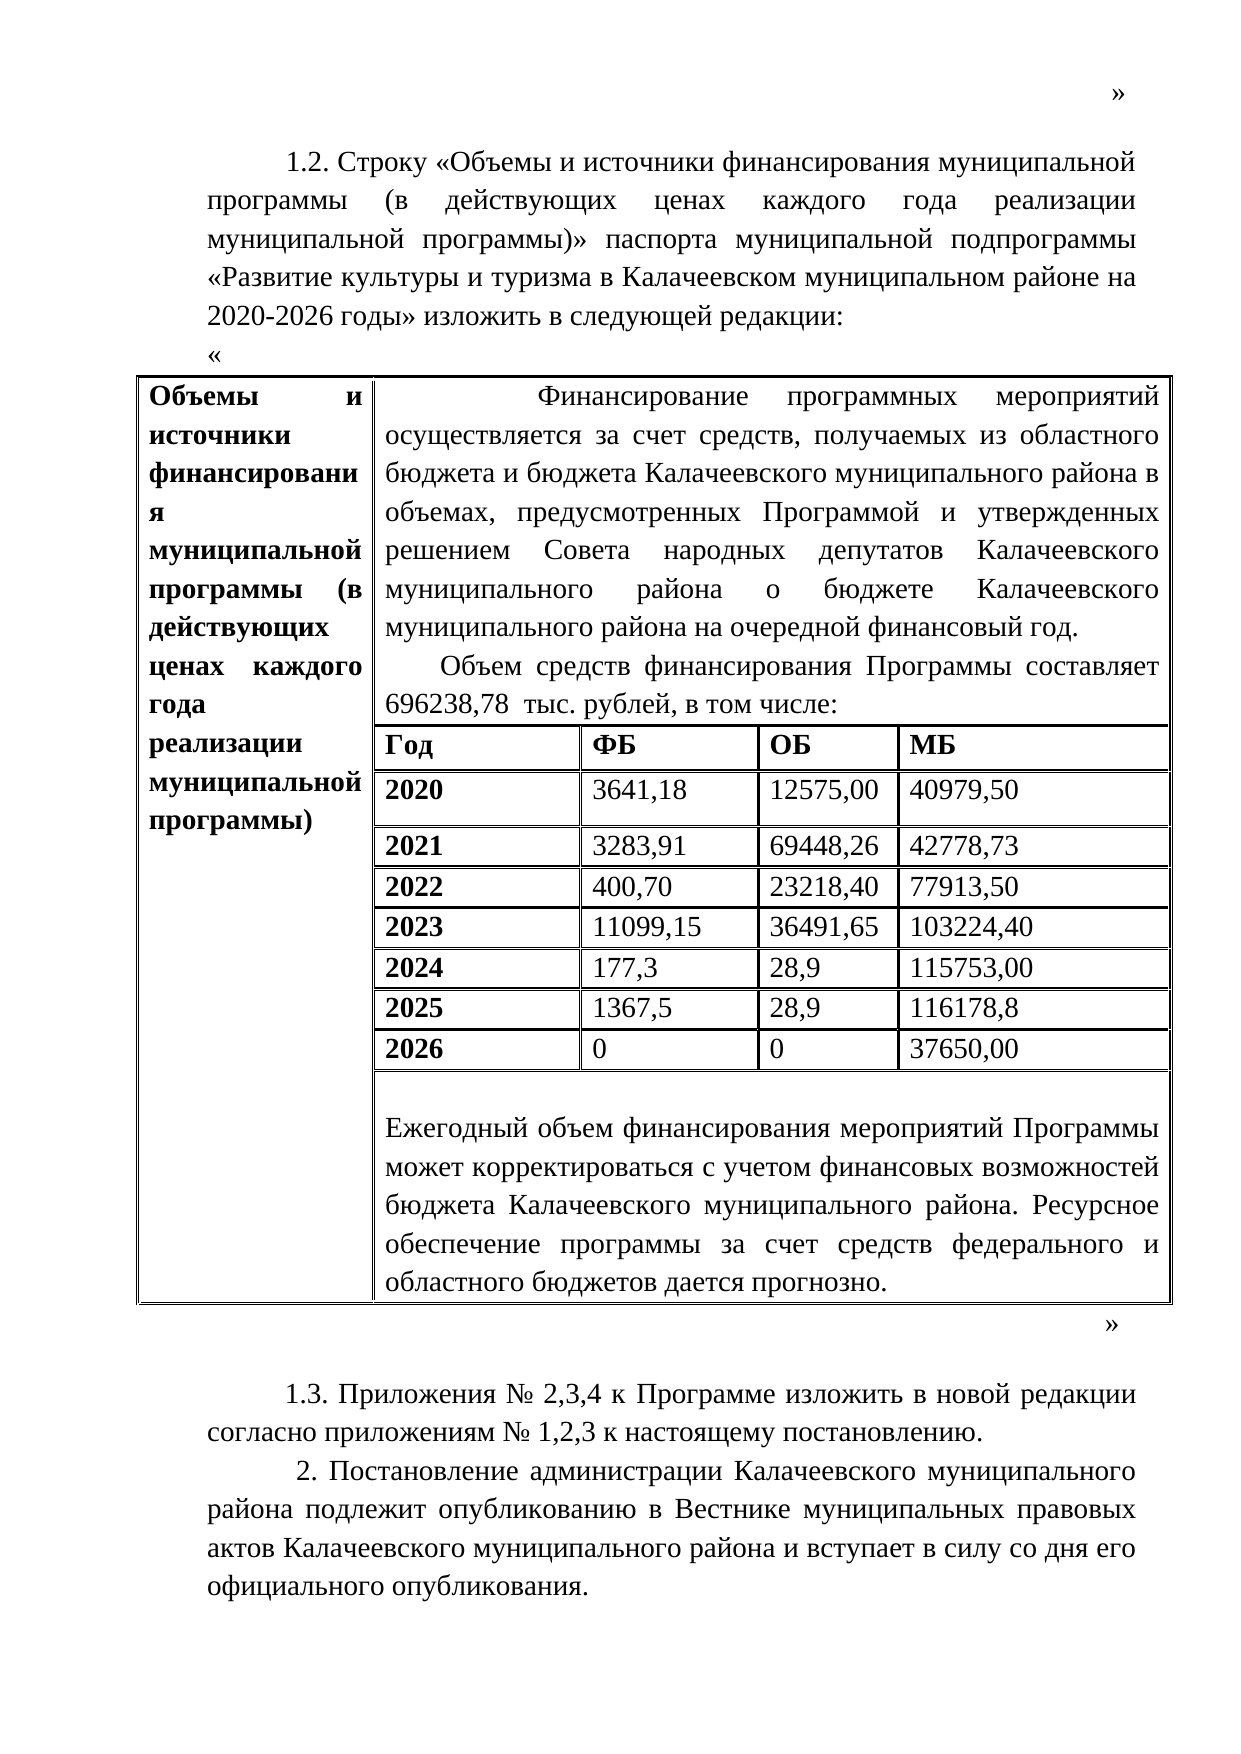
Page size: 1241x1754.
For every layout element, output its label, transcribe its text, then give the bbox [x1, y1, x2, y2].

table_cell 2023 [375, 909, 579, 947]
text 1.2. Строку «Объемы и источники финансирования муниципальной программы (в действующих ценах каждого года реализации муниципальной программы)» паспорта муниципальной подпрограммы «Развитие культуры и туризма в Калачеевском муниципальном районе на 2020-2026 годы» изложить в следующей редакции: [207, 144, 1137, 331]
table_cell МБ [900, 724, 1169, 769]
table_cell Ежегодный объем финансирования мероприятий Программы может корректироваться с учетом финансовых возможностей бюджета Калачеевского муниципального района. Ресурсное обеспечение программы за счет средств федерального и областного бюджетов дается прогнозно. [374, 1069, 1170, 1302]
table_cell 2021 [375, 828, 579, 865]
table_cell 0 [582, 1031, 757, 1068]
table_cell 2025 [375, 991, 579, 1028]
table_cell 23218,40 [760, 869, 897, 906]
table_cell 115753,00 [898, 947, 1171, 987]
table_cell 1367,5 [582, 991, 757, 1028]
table_cell 2020 [375, 773, 579, 825]
table_cell 42778,73 [898, 825, 1171, 865]
table_cell 40979,50 [900, 769, 1170, 825]
table_cell 11099,15 [582, 909, 757, 947]
table_cell 0 [760, 1031, 897, 1068]
table_header Финансирование программных мероприятий осуществляется за счет средств, получаемых из областного бюджета и бюджета Калачеевского муниципального района в объемах, предусмотренных Программой и утвержденных решением Совета народных депутатов Калачеевского муниципального района о бюджете Калачеевского муниципального района на очередной финансовый год. Объем средств финансирования Программы составляет 696238,78 тыс. рублей, в том числе: [374, 378, 1169, 724]
table_cell 28,9 [760, 991, 897, 1028]
table_cell 2024 [375, 950, 579, 987]
table_cell 3283,91 [582, 828, 757, 865]
table_cell 2022 [375, 869, 579, 906]
text 2. Постановление администрации Калачеевского муниципального района подлежит опубликованию в Вестнике муниципальных правовых актов Калачеевского муниципального района и вступает в силу со дня его официального опубликования. [207, 1453, 1137, 1602]
table_cell ОБ [760, 727, 897, 769]
table_cell 116178,8 [900, 987, 1170, 1028]
text » [207, 1305, 1137, 1339]
table_cell 28,9 [760, 950, 897, 987]
table_cell Год [375, 727, 579, 769]
table_cell 103224,40 [900, 906, 1169, 947]
table_cell 37650,00 [900, 1028, 1171, 1068]
table_cell 3641,18 [582, 773, 757, 825]
table_cell ФБ [582, 727, 757, 769]
table_cell 69448,26 [760, 828, 897, 865]
text « [207, 336, 1137, 370]
table_cell 12575,00 [760, 773, 897, 825]
table_header Объемы и источники финансирования муниципальной программы (в действующих ценах каждого года реализации муниципальной программы) [139, 378, 374, 1302]
text 1.3. Приложения № 2,3,4 к Программе изложить в новой редакции согласно приложениям № 1,2,3 к настоящему постановлению. [207, 1376, 1137, 1448]
text » [207, 74, 1137, 139]
table_cell 77913,50 [900, 865, 1170, 906]
table_cell 2026 [375, 1031, 579, 1068]
table_cell 36491,65 [760, 909, 897, 947]
table_cell 400,70 [582, 869, 757, 906]
table_cell 177,3 [582, 950, 757, 987]
